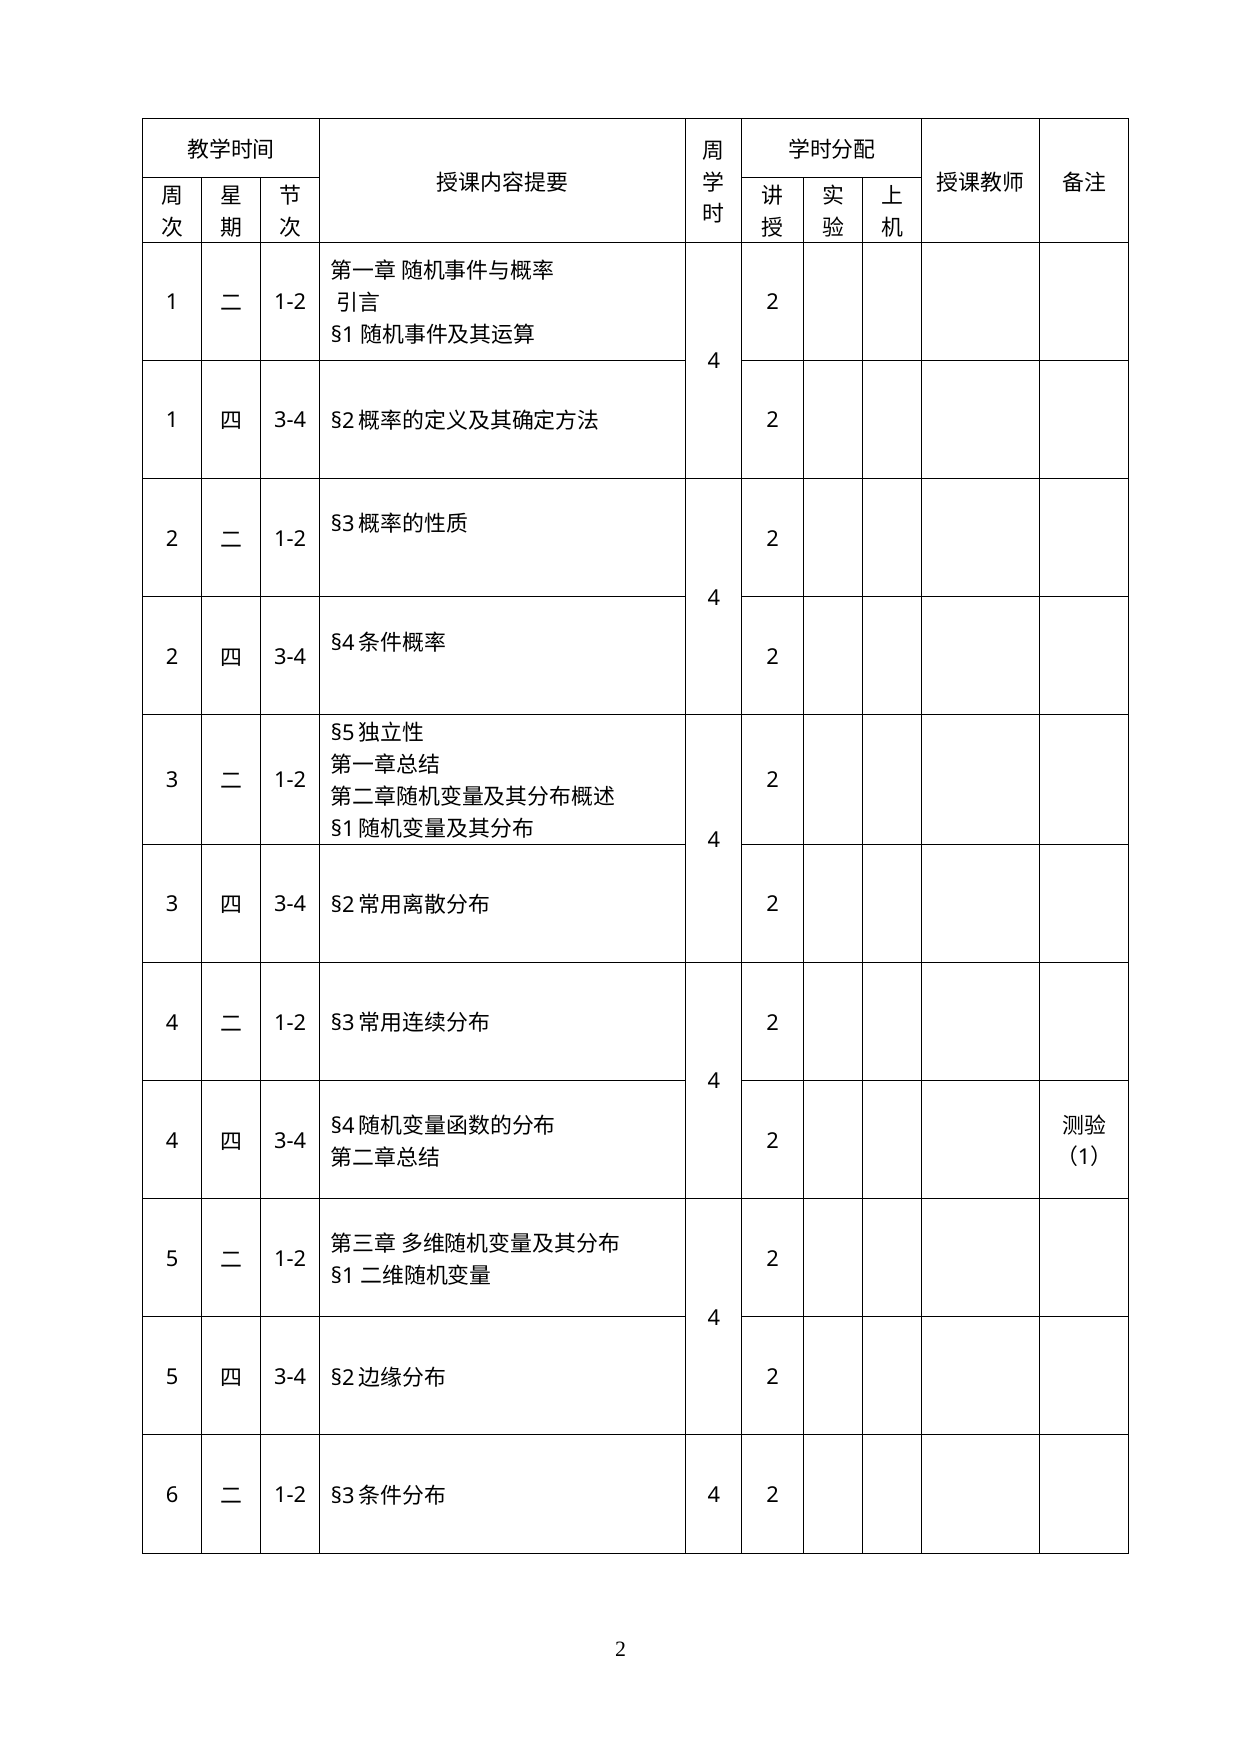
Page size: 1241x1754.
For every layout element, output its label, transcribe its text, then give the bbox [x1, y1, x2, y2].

table_cell 周次 [143, 178, 201, 242]
table_cell 3-4 [261, 597, 319, 714]
table_cell [863, 479, 921, 596]
table_cell [804, 361, 862, 478]
table_cell [804, 243, 862, 360]
table_cell [804, 1317, 862, 1434]
table_cell [1040, 715, 1128, 844]
table_cell [1040, 479, 1128, 596]
table_cell [922, 1435, 1039, 1552]
table_cell 4 [686, 243, 741, 478]
table_cell 4 [686, 479, 741, 714]
table_cell 四 [202, 597, 260, 714]
table_cell [1040, 963, 1128, 1080]
table_cell 测验（1） [1040, 1081, 1128, 1198]
table_cell [922, 597, 1039, 714]
table_cell [804, 715, 862, 844]
table_cell 2 [742, 963, 803, 1080]
table_cell 1-2 [261, 1199, 319, 1316]
table_cell [863, 845, 921, 962]
table_cell 2 [143, 479, 201, 596]
table_cell 2 [742, 715, 803, 844]
table_cell [863, 1435, 921, 1552]
table_cell [1040, 1199, 1128, 1316]
table_cell 二 [202, 243, 260, 360]
table_cell 实验 [804, 178, 862, 242]
table_cell §5独立性 第一章总结 第二章随机变量及其分布概述 §1随机变量及其分布 [320, 715, 685, 844]
table_cell 1 [143, 243, 201, 360]
table_cell 上机 [863, 178, 921, 242]
table_cell [1040, 1317, 1128, 1434]
table_cell 1-2 [261, 963, 319, 1080]
table_cell 4 [686, 1435, 741, 1552]
table_cell 1-2 [261, 1435, 319, 1552]
table_cell [922, 479, 1039, 596]
table_cell [922, 1317, 1039, 1434]
table_cell 6 [143, 1435, 201, 1552]
table_cell [804, 597, 862, 714]
table_cell [804, 1435, 862, 1552]
table_cell [863, 1317, 921, 1434]
table_cell 第一章 随机事件与概率 引言 §1 随机事件及其运算 [320, 243, 685, 360]
table_cell [1040, 361, 1128, 478]
table_cell 4 [686, 963, 741, 1198]
table_cell §4条件概率 [320, 597, 685, 714]
table_cell 2 [143, 597, 201, 714]
table_cell 二 [202, 1199, 260, 1316]
table_cell [863, 1199, 921, 1316]
table_cell [1040, 597, 1128, 714]
table_cell 3-4 [261, 1317, 319, 1434]
table_cell [804, 1081, 862, 1198]
table_header 授课内容提要 [320, 119, 685, 242]
table_cell [804, 845, 862, 962]
table_cell 4 [143, 963, 201, 1080]
table_cell 2 [742, 1435, 803, 1552]
table_cell 3 [143, 845, 201, 962]
table_cell 2 [742, 243, 803, 360]
table_cell [922, 1199, 1039, 1316]
table_cell §3概率的性质 [320, 479, 685, 596]
table_cell [922, 1081, 1039, 1198]
table_cell 2 [742, 1317, 803, 1434]
table_header 学时分配 [742, 119, 921, 177]
table_cell 3-4 [261, 1081, 319, 1198]
table_cell 星期 [202, 178, 260, 242]
table_cell 4 [686, 1199, 741, 1434]
table_cell 2 [742, 1081, 803, 1198]
table_cell [922, 845, 1039, 962]
table_cell [863, 1081, 921, 1198]
table_cell 二 [202, 1435, 260, 1552]
table_cell [1040, 1435, 1128, 1552]
table_cell 四 [202, 361, 260, 478]
table_cell 2 [742, 1199, 803, 1316]
table_cell §2概率的定义及其确定方法 [320, 361, 685, 478]
table_cell 2 [742, 845, 803, 962]
table_cell §2边缘分布 [320, 1317, 685, 1434]
table_cell 3-4 [261, 845, 319, 962]
table_cell §3条件分布 [320, 1435, 685, 1552]
table_cell 1-2 [261, 479, 319, 596]
table_cell 二 [202, 963, 260, 1080]
table_header 授课教师 [922, 119, 1039, 242]
table_cell 四 [202, 1317, 260, 1434]
table_cell 1 [143, 361, 201, 478]
table_cell §3常用连续分布 [320, 963, 685, 1080]
table_cell [863, 963, 921, 1080]
table_header 周学时 [686, 119, 741, 242]
table_cell 二 [202, 479, 260, 596]
table_cell 二 [202, 715, 260, 844]
table_cell 第三章 多维随机变量及其分布 §1 二维随机变量 [320, 1199, 685, 1316]
table_cell [1040, 845, 1128, 962]
table_cell 节次 [261, 178, 319, 242]
table_cell [804, 1199, 862, 1316]
table_cell 5 [143, 1199, 201, 1316]
table_cell [863, 243, 921, 360]
table_cell 3-4 [261, 361, 319, 478]
table_cell 2 [742, 479, 803, 596]
table_cell [804, 479, 862, 596]
table_cell [863, 715, 921, 844]
table_cell 讲授 [742, 178, 803, 242]
table_cell [922, 963, 1039, 1080]
table_cell 1-2 [261, 243, 319, 360]
table_cell 3 [143, 715, 201, 844]
table_cell [863, 597, 921, 714]
table_cell 4 [686, 715, 741, 962]
table_header 备注 [1040, 119, 1128, 242]
table_cell [863, 361, 921, 478]
table_cell [922, 243, 1039, 360]
table_cell 4 [143, 1081, 201, 1198]
table_cell §2常用离散分布 [320, 845, 685, 962]
table_cell 四 [202, 1081, 260, 1198]
table_cell [804, 963, 862, 1080]
table_cell §4随机变量函数的分布 第二章总结 [320, 1081, 685, 1198]
table_cell 四 [202, 845, 260, 962]
table_cell [1040, 243, 1128, 360]
table_cell 2 [742, 597, 803, 714]
table_cell 2 [742, 361, 803, 478]
table_cell 1-2 [261, 715, 319, 844]
table_cell 5 [143, 1317, 201, 1434]
table_cell [922, 715, 1039, 844]
table_header 教学时间 [143, 119, 319, 177]
table_cell [922, 361, 1039, 478]
